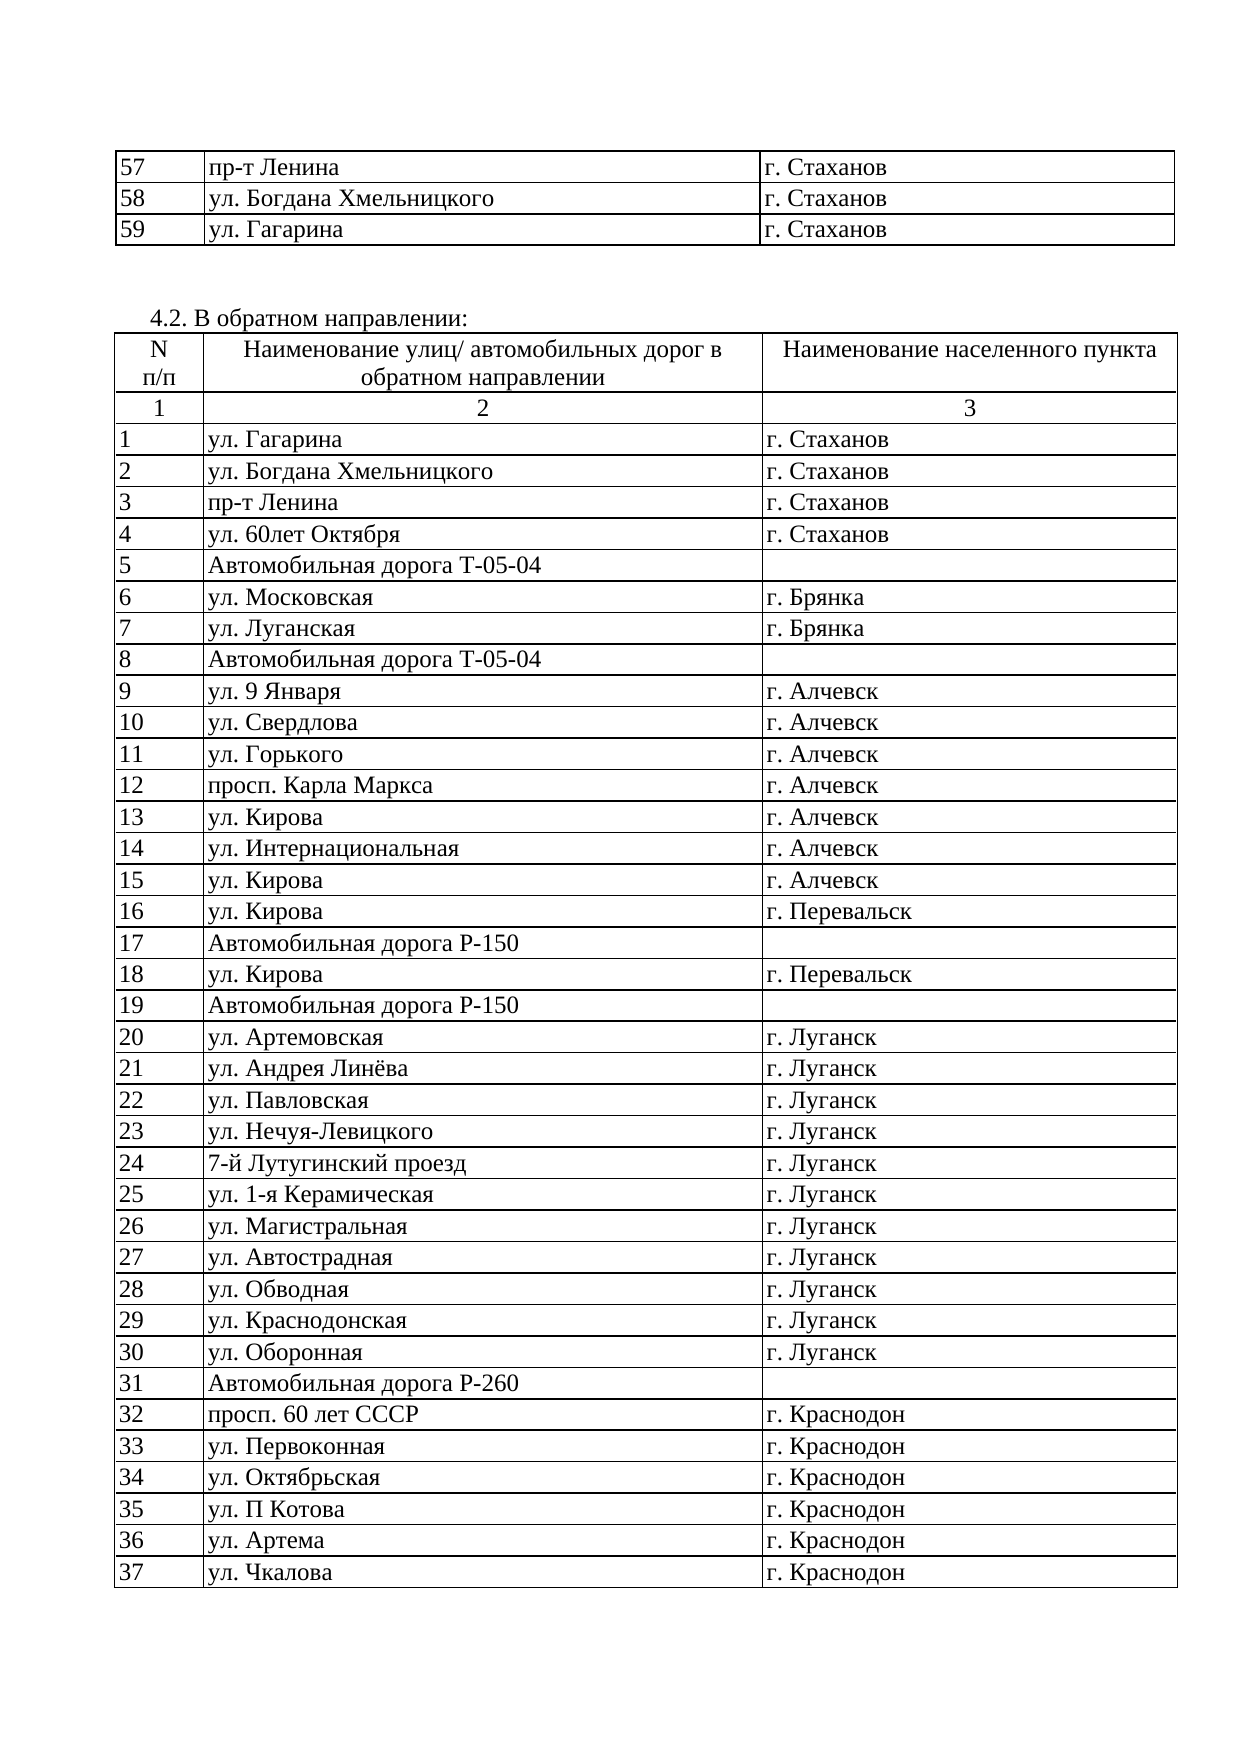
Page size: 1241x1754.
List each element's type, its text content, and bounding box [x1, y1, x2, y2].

table_cell 19 [115, 990, 203, 1020]
table_cell [763, 1366, 1177, 1398]
table_cell г. Луганск [763, 1083, 1177, 1115]
table_cell 7 [115, 613, 203, 643]
table_cell просп. Карла Маркса [204, 770, 762, 800]
table_cell 1 [115, 392, 203, 423]
table_cell ул. 1-я Керамическая [204, 1179, 762, 1209]
table_cell 7-й Лутугинский проезд [204, 1148, 762, 1178]
table_cell г. Стаханов [763, 454, 1177, 486]
table_cell ул. Кирова [204, 959, 762, 989]
table_cell г. Стаханов [763, 423, 1177, 454]
table_cell ул. Обводная [204, 1274, 762, 1303]
table_cell 33 [115, 1430, 203, 1461]
table_cell 30 [115, 1336, 203, 1366]
table_cell ул. Оборонная [204, 1337, 762, 1366]
table_cell г. Луганск [763, 1052, 1177, 1083]
table_cell 26 [115, 1210, 203, 1241]
table_cell 13 [115, 801, 203, 832]
table_cell г. Краснодон [763, 1555, 1177, 1587]
table_cell ул. Московская [204, 582, 762, 611]
table_cell ул. Андрея Линёва [204, 1053, 762, 1083]
table_cell [763, 926, 1177, 957]
table_cell 4 [115, 518, 203, 548]
table_cell г. Алчевск [763, 863, 1177, 894]
table_cell г. Краснодон [763, 1398, 1177, 1429]
table_cell 22 [115, 1084, 203, 1115]
table_cell 35 [115, 1493, 203, 1524]
table_header Наименование улиц/ автомобильных дорог в обратном направлении [204, 334, 762, 391]
table_cell 23 [115, 1116, 203, 1146]
table_cell г. Брянка [763, 580, 1177, 611]
table_cell г. Брянка [763, 611, 1177, 643]
table_header N п/п [115, 334, 203, 391]
table_cell 3 [115, 487, 203, 517]
table_cell ул. Первоконная [204, 1431, 762, 1461]
table_cell ул. 60лет Октября [204, 519, 762, 548]
table_cell 32 [115, 1399, 203, 1429]
table_cell г. Перевальск [763, 895, 1177, 926]
table_cell г. Краснодон [763, 1429, 1177, 1461]
table_cell 12 [115, 770, 203, 800]
table_cell [763, 989, 1177, 1020]
table_cell г. Стаханов [763, 517, 1177, 548]
table_cell 2 [115, 455, 203, 486]
table_cell Автомобильная дорога Т-05-04 [204, 645, 762, 674]
table_cell 59 [117, 215, 204, 244]
table_cell ул. Октябрьская [204, 1462, 762, 1492]
table_cell г. Краснодон [763, 1524, 1177, 1555]
table_cell 16 [115, 896, 203, 926]
table_cell 20 [115, 1021, 203, 1052]
table_cell пр-т Ленина [204, 487, 762, 517]
table_cell г. Луганск [763, 1241, 1177, 1272]
table_cell Автомобильная дорога Р-150 [204, 991, 762, 1020]
table_cell г. Алчевск [763, 706, 1177, 737]
table_cell г. Луганск [763, 1272, 1177, 1303]
table_cell 18 [115, 959, 203, 989]
table_cell г. Луганск [763, 1304, 1177, 1335]
table_cell [763, 643, 1177, 674]
table_cell 14 [115, 833, 203, 863]
table_cell 15 [115, 864, 203, 894]
table_cell 11 [115, 738, 203, 769]
table_cell г. Луганск [763, 1178, 1177, 1209]
table_cell ул. Гагарина [204, 424, 762, 454]
table_cell 10 [115, 707, 203, 737]
table_cell ул. Артема [204, 1525, 762, 1555]
table_cell г. Краснодон [763, 1461, 1177, 1492]
table_cell 6 [115, 581, 203, 611]
table_cell ул. Павловская [204, 1085, 762, 1115]
table_cell 37 [115, 1556, 203, 1587]
table_cell г. Краснодон [763, 1492, 1177, 1524]
table_cell г. Алчевск [763, 832, 1177, 863]
table_cell ул. Гагарина [205, 215, 759, 244]
table_cell ул. Автострадная [204, 1242, 762, 1272]
table_cell г. Стаханов [761, 152, 1174, 181]
table_cell [763, 549, 1177, 580]
table_cell г. Стаханов [763, 486, 1177, 517]
table_cell 27 [115, 1242, 203, 1272]
table_cell пр-т Ленина [205, 152, 759, 181]
table_cell ул. Кирова [204, 865, 762, 894]
table_cell 17 [115, 927, 203, 957]
table_cell г. Луганск [763, 1146, 1177, 1178]
table_cell ул. Кирова [204, 802, 762, 832]
table_cell ул. Свердлова [204, 707, 762, 737]
table_cell 8 [115, 644, 203, 674]
table_cell 5 [115, 550, 203, 580]
table_cell ул. Чкалова [204, 1557, 762, 1587]
table_cell 21 [115, 1053, 203, 1083]
table_cell Автомобильная дорога Т-05-04 [204, 550, 762, 580]
table_cell 31 [115, 1368, 203, 1398]
table_cell 24 [115, 1147, 203, 1178]
table_cell 28 [115, 1273, 203, 1303]
table_cell ул. П Котова [204, 1494, 762, 1524]
table_cell 2 [204, 393, 762, 423]
table_header Наименование населенного пункта [763, 334, 1177, 391]
table_cell ул. Интернациональная [204, 833, 762, 863]
table_cell ул. Магистральная [204, 1211, 762, 1241]
table_cell 25 [115, 1179, 203, 1209]
table_cell 58 [117, 183, 204, 213]
table_cell г. Перевальск [763, 958, 1177, 989]
table_cell г. Луганск [763, 1335, 1177, 1366]
table_cell ул. Краснодонская [204, 1305, 762, 1335]
table_cell ул. Нечуя-Левицкого [204, 1116, 762, 1146]
table_cell 57 [117, 152, 204, 181]
table_cell г. Алчевск [763, 674, 1177, 706]
table_cell 29 [115, 1305, 203, 1335]
table_cell ул. Артемовская [204, 1022, 762, 1052]
table_cell г. Луганск [763, 1209, 1177, 1241]
table_cell ул. Горького [204, 739, 762, 769]
table_cell 1 [115, 424, 203, 454]
table_cell г. Луганск [763, 1020, 1177, 1052]
table_cell ул. Кирова [204, 896, 762, 926]
table_cell Автомобильная дорога Р-260 [204, 1368, 762, 1398]
table_cell 36 [115, 1525, 203, 1555]
table_cell ул. 9 Января [204, 676, 762, 706]
table_cell просп. 60 лет СССР [204, 1400, 762, 1429]
table_cell Автомобильная дорога Р-150 [204, 928, 762, 957]
table_cell г. Алчевск [763, 737, 1177, 769]
table_cell 34 [115, 1462, 203, 1492]
table_cell ул. Богдана Хмельницкого [204, 456, 762, 486]
table_cell г. Стаханов [761, 183, 1174, 213]
table_cell 3 [763, 391, 1177, 423]
table_cell г. Алчевск [763, 769, 1177, 800]
table_cell 9 [115, 675, 203, 706]
table_cell г. Алчевск [763, 800, 1177, 832]
table_cell ул. Богдана Хмельницкого [205, 183, 759, 213]
table_cell г. Стаханов [761, 215, 1174, 244]
table_cell г. Луганск [763, 1115, 1177, 1146]
text 4.2. В обратном направлении: [150, 303, 1090, 332]
table_cell ул. Луганская [204, 613, 762, 643]
